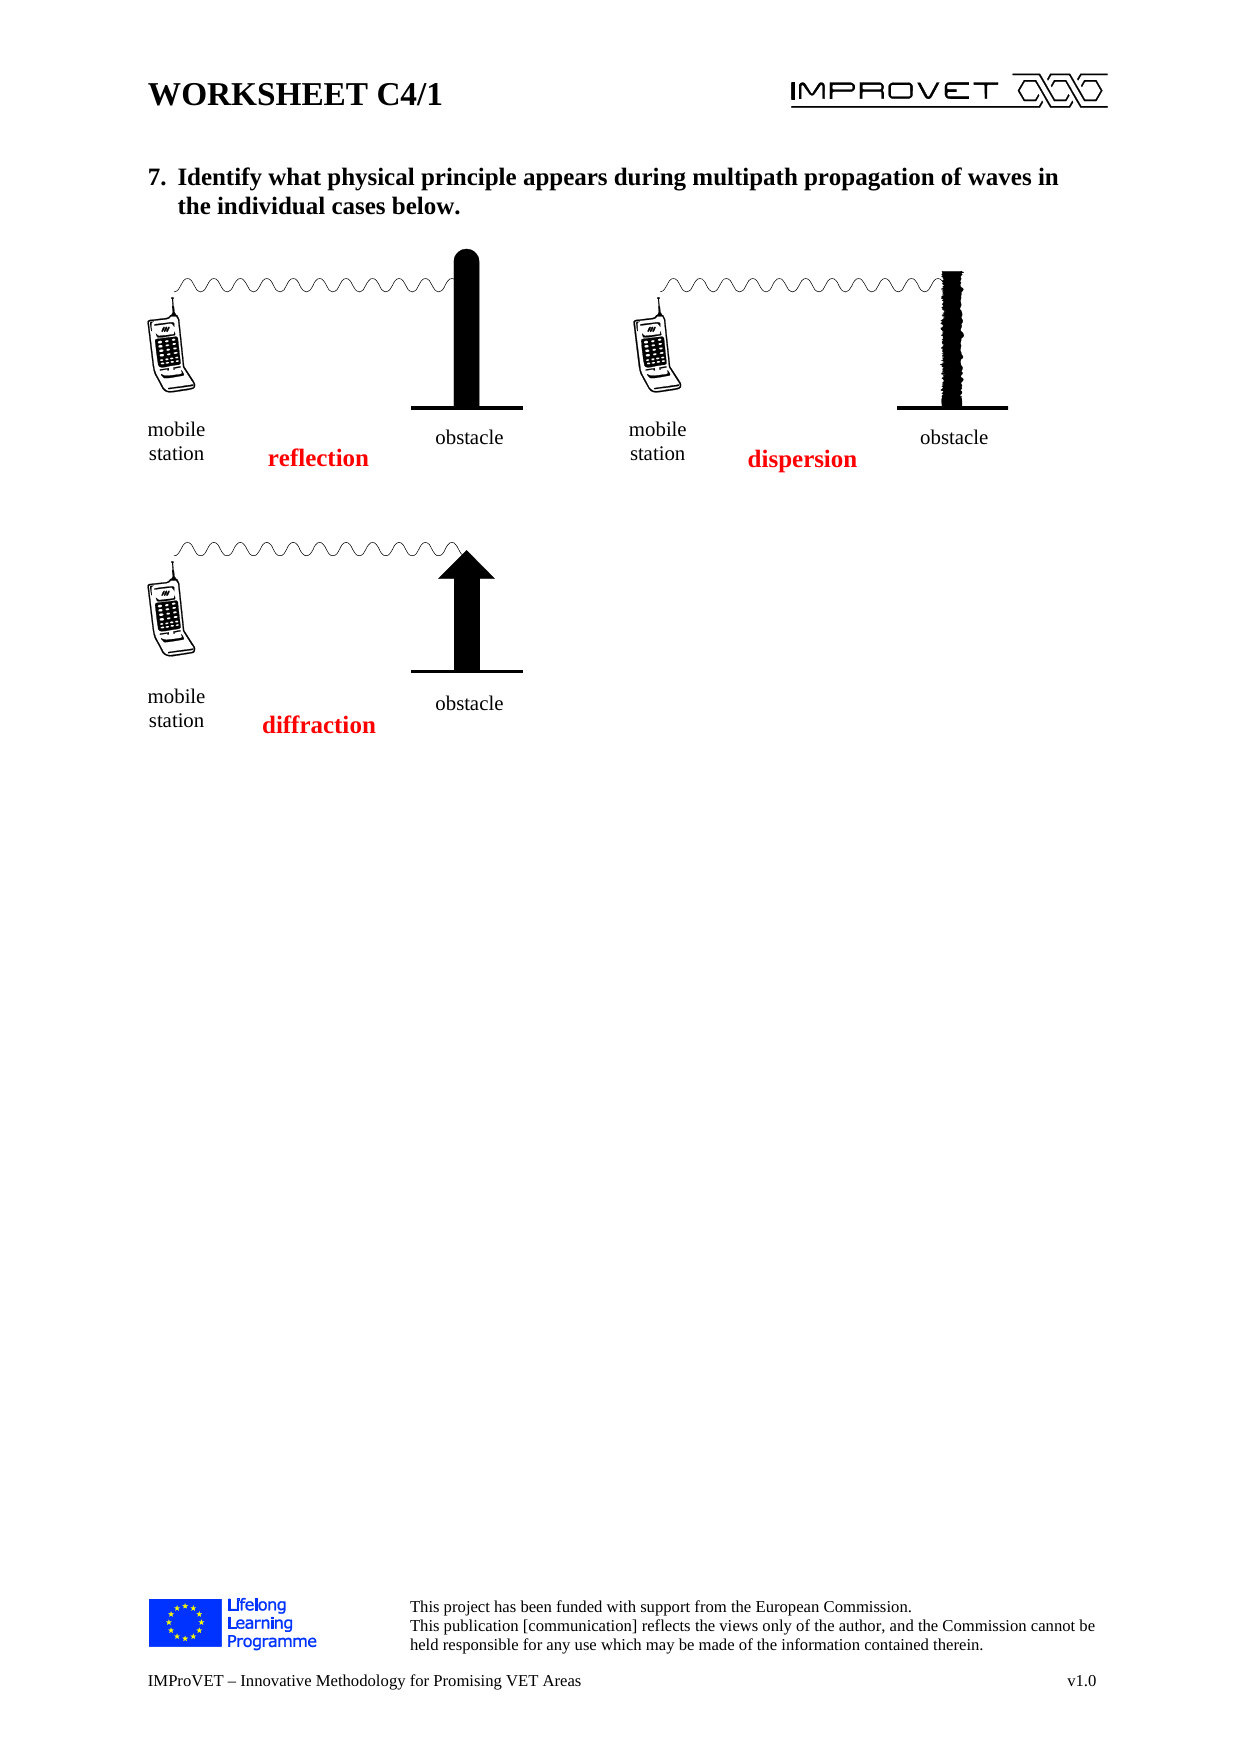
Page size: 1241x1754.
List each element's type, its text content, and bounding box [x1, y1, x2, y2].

text Identify what physical principle appears during multipath propagation of waves in the individual cases below. [148, 162, 1093, 220]
